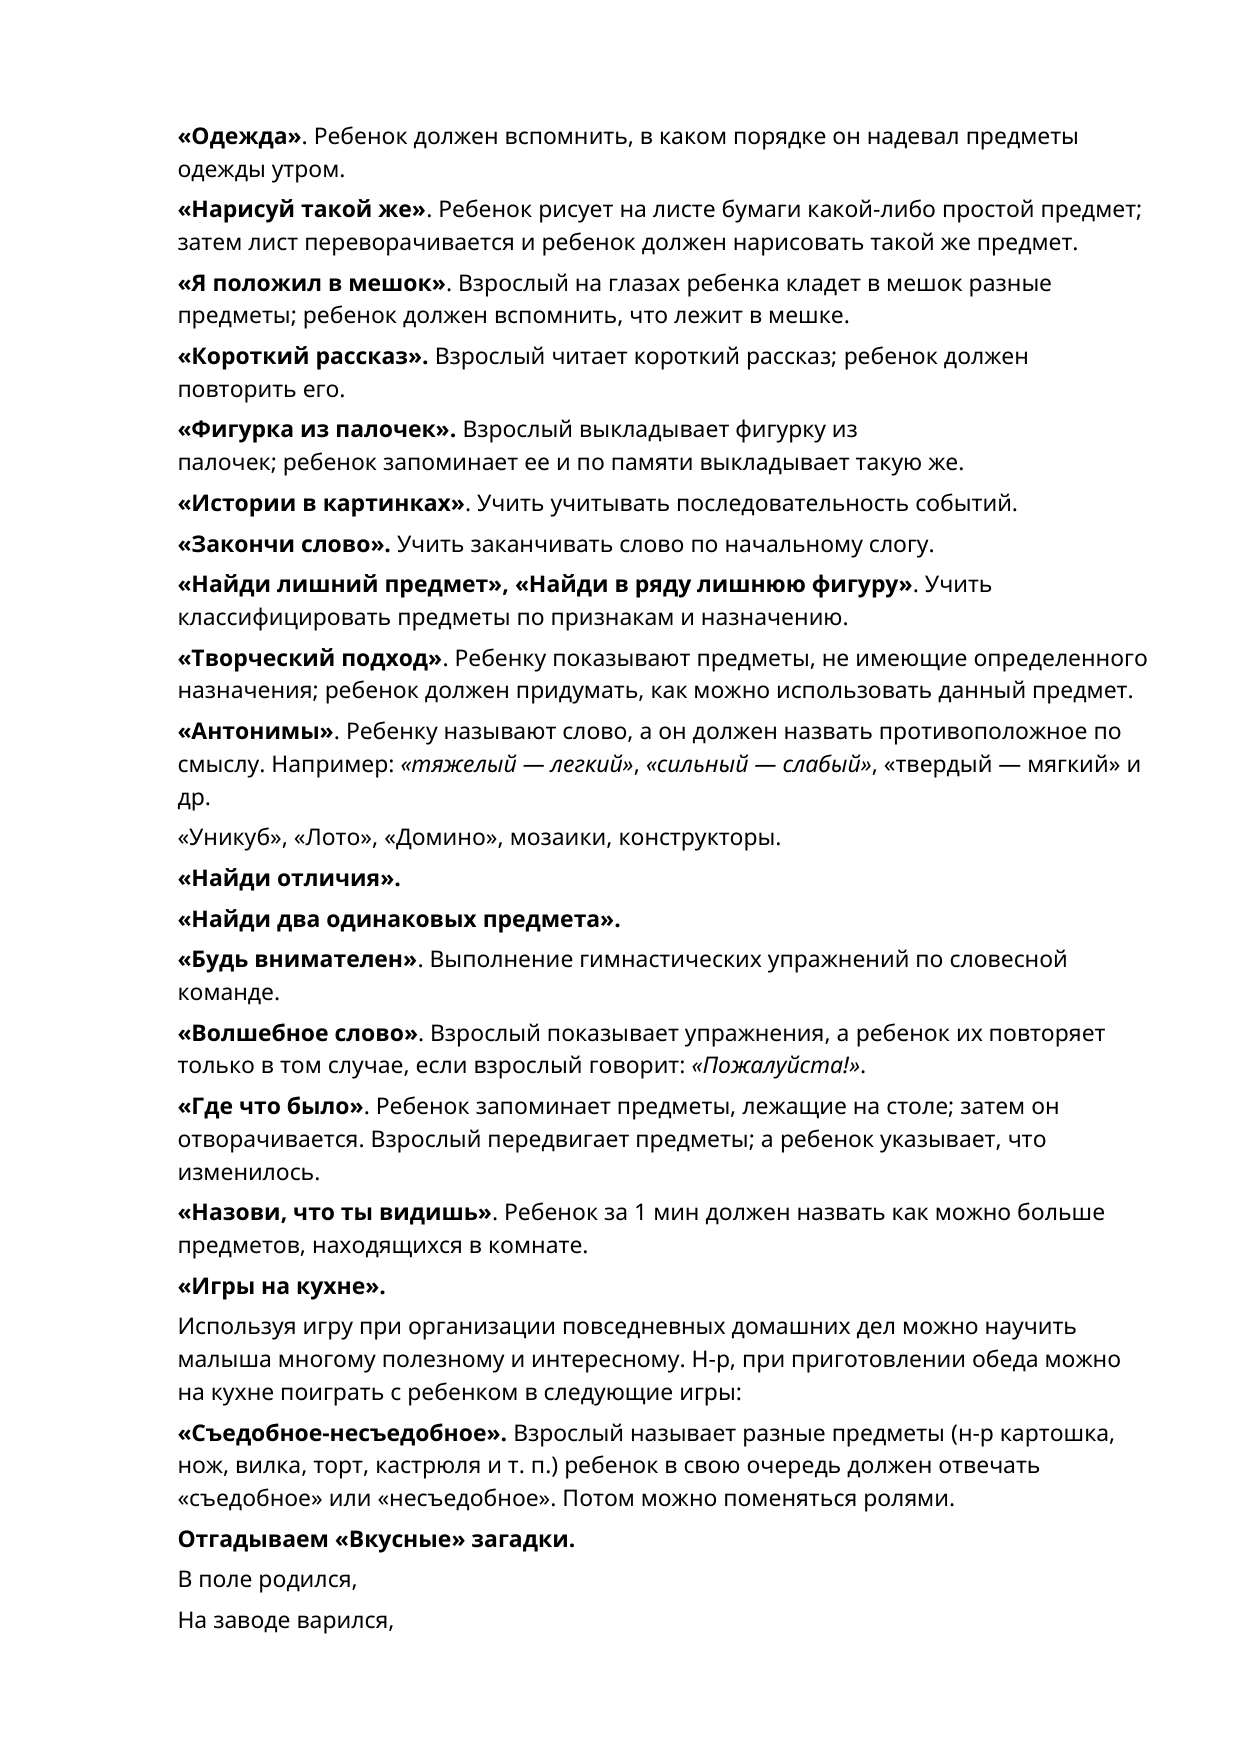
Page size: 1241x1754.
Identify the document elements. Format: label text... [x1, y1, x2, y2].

text «Найди два одинаковых предмета». [177, 901, 1152, 934]
text «Истории в картинках». Учить учитывать последовательность событий. [177, 485, 1152, 518]
text «Где что было». Ребенок запоминает предметы, лежащие на столе; затем он отворачивается. Взрослый передвигает предметы; а ребенок указывает, что изменилось. [177, 1088, 1152, 1187]
text «Одежда». Ребенок должен вспомнить, в каком порядке он надевал предметы одежды утром. [177, 118, 1152, 184]
text В поле родился, [177, 1562, 1152, 1595]
text «Уникуб», «Лото», «Домино», мозаики, конструкторы. [177, 820, 1152, 852]
text На заводе варился, [177, 1602, 1152, 1635]
text «Найди лишний предмет», «Найди в ряду лишнюю фигуру». Учить классифицировать предметы по признакам и назначению. [177, 567, 1152, 632]
text Отгадываем «Вкусные» загадки. [177, 1521, 1152, 1554]
text «Короткий рассказ». Взрослый читает короткий рассказ; ребенок должен повторить его. [177, 338, 1152, 404]
text «Закончи слово». Учить заканчивать слово по начальному слогу. [177, 526, 1152, 559]
text «Нарисуй такой же». Ребенок рисует на листе бумаги какой-либо простой предмет; затем лист переворачивается и ребенок должен нарисовать такой же предмет. [177, 192, 1152, 257]
text «Творческий подход». Ребенку показывают предметы, не имеющие определенного назначения; ребенок должен придумать, как можно использовать данный предмет. [177, 640, 1152, 706]
text «Съедобное-несъедобное». Взрослый называет разные предметы (н-р картошка, нож, вилка, торт, кастрюля и т. п.) ребенок в свою очередь должен отвечать «съедобное» или «несъедобное». Потом можно поменяться ролями. [177, 1415, 1152, 1513]
text «Игры на кухне». [177, 1268, 1152, 1301]
text «Фигурка из палочек». Взрослый выкладывает фигурку из палочек; ребенок запоминает ее и по памяти выкладывает такую же. [177, 412, 1152, 477]
text Используя игру при организации повседневных домашних дел можно научить малыша многому полезному и интересному. Н-р, при приготовлении обеда можно на кухне поиграть с ребенком в следующие игры: [177, 1309, 1152, 1407]
text «Найди отличия». [177, 860, 1152, 893]
text «Будь внимателен». Выполнение гимнастических упражнений по словесной команде. [177, 942, 1152, 1007]
text «Антонимы». Ребенку называют слово, а он должен назвать противоположное по смыслу. Например: «тяжелый — легкий», «сильный — слабый», «твердый — мягкий» и др. [177, 713, 1152, 812]
text «Я положил в мешок». Взрослый на глазах ребенка кладет в мешок разные предметы; ребенок должен вспомнить, что лежит в мешке. [177, 265, 1152, 331]
text «Назови, что ты видишь». Ребенок за 1 мин должен назвать как можно больше предметов, находящихся в комнате. [177, 1195, 1152, 1260]
text «Волшебное слово». Взрослый показывает упражнения, а ребенок их повторяет только в том случае, если взрослый говорит: «Пожалуйста!». [177, 1015, 1152, 1081]
